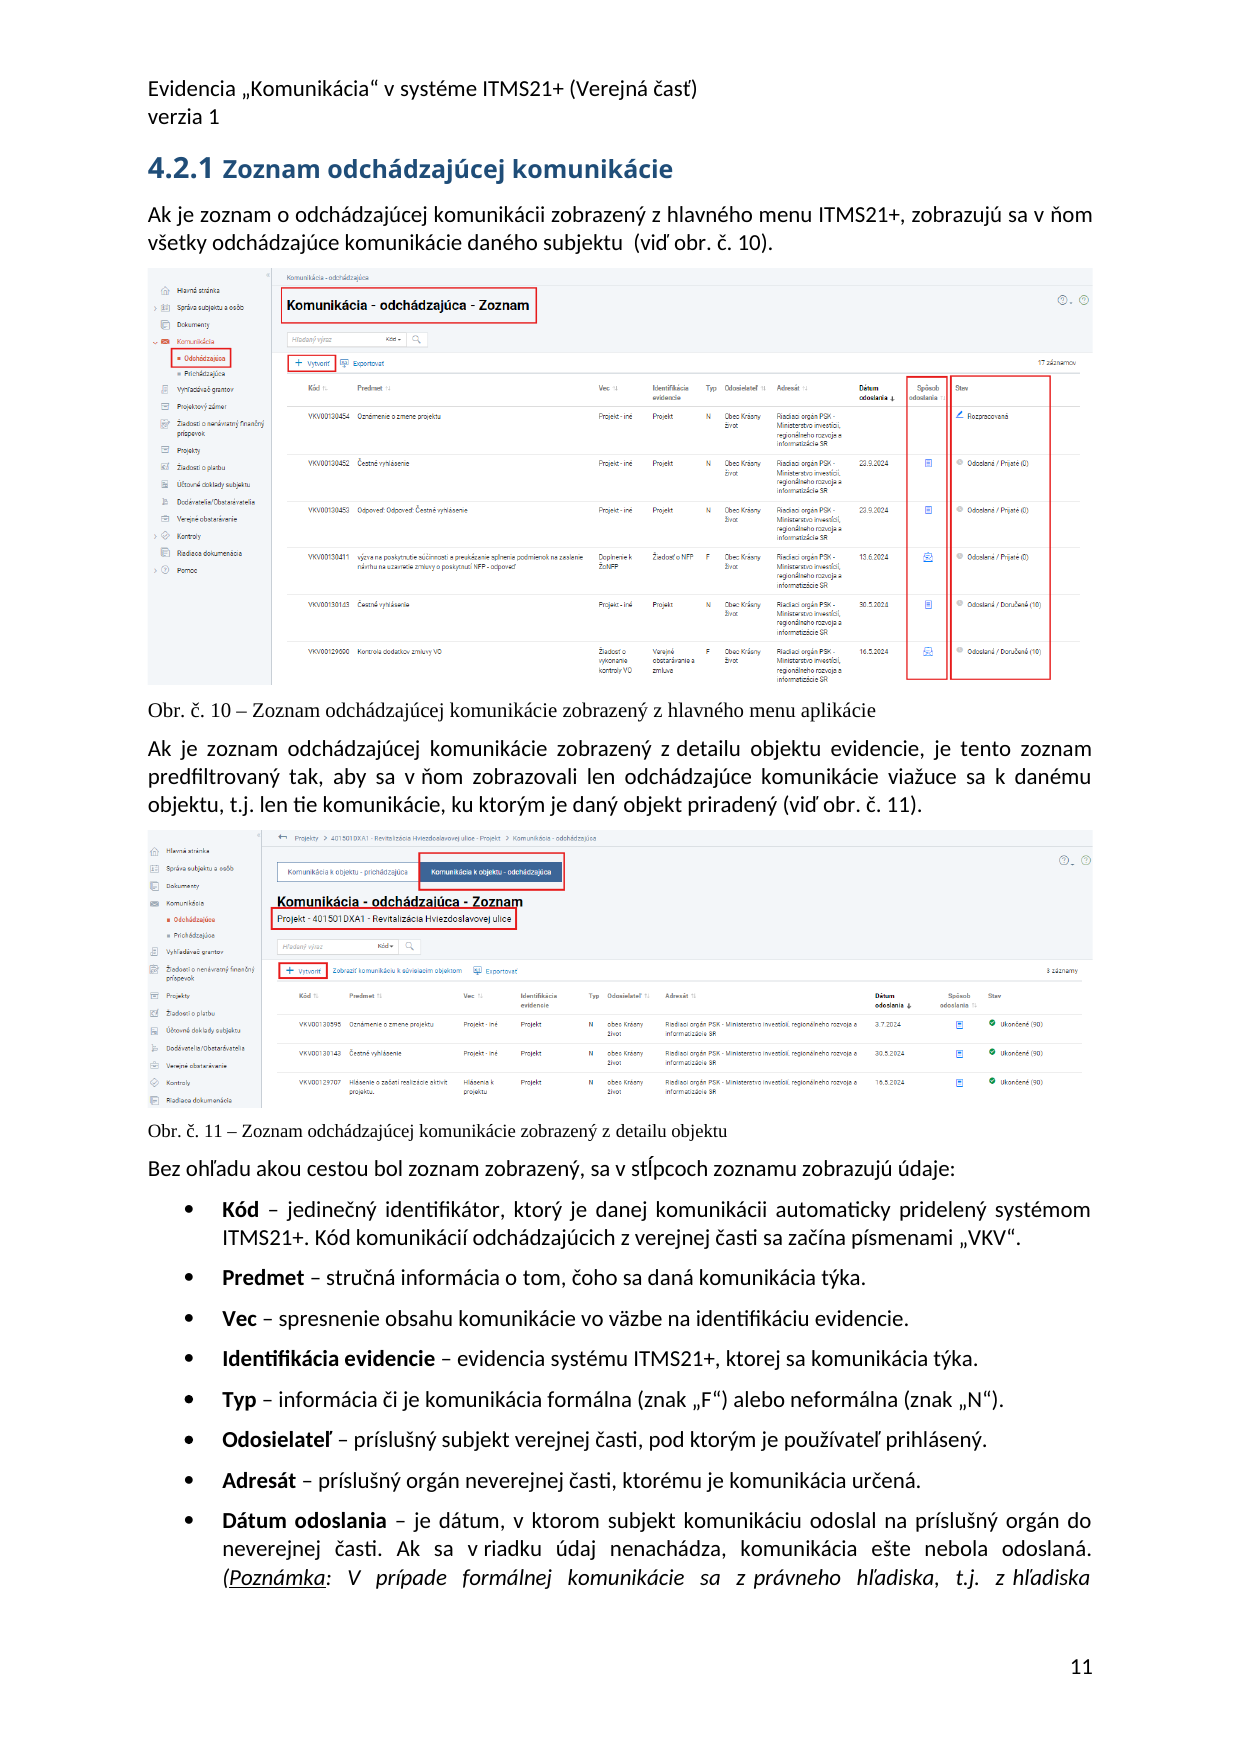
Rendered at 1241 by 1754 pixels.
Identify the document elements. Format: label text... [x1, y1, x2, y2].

subtitle Zoznam odchádzajúcej komunikácie [148, 148, 1093, 187]
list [185, 1507, 1093, 1591]
picture [147, 268, 1093, 685]
list Typ – informácia či je komunikácia formálna (znak „F“) alebo neformálna (znak „N“). [185, 1385, 1093, 1413]
text Ak je zoznam o odchádzajúcej komunikácii zobrazený z hlavného menu ITMS21+, zobrazujú sa v ňom všetky odchádzajúce komunikácie daného subjektu (viď obr. č. 10). [148, 200, 1093, 256]
list Identifikácia evidencie – evidencia systému ITMS21+, ktorej sa komunikácia týka. [185, 1344, 1093, 1372]
list Predmet – stručná informácia o tom, čoho sa daná komunikácia týka. [185, 1263, 1093, 1291]
text Ak je zoznam odchádzajúcej komunikácie zobrazený z detailu objektu evidencie, je tento zoznam predfiltrovaný tak, aby sa v ňom zobrazovali len odchádzajúce komunikácie viažuce sa k danému objektu, t.j. len tie komunikácie, ku ktorým je daný objekt priradený (viď obr. č. 11). [148, 734, 1093, 818]
list Adresát – príslušný orgán neverejnej časti, ktorému je komunikácia určená. [185, 1466, 1093, 1494]
picture [147, 830, 1093, 1108]
text Obr. č. 10 – Zoznam odchádzajúcej komunikácie zobrazený z hlavného menu aplikácie [148, 697, 1093, 722]
text Bez ohľadu akou cestou bol zoznam zobrazený, sa v stĺpcoch zoznamu zobrazujú údaje: [148, 1154, 1093, 1182]
list Vec – spresnenie obsahu komunikácie vo väzbe na identifikáciu evidencie. [185, 1304, 1093, 1332]
list Kód – jedinečný identifikátor, ktorý je danej komunikácii automaticky pridelený systémom ITMS21+. Kód komunikácií odchádzajúcich z verejnej časti sa začína písmenami „VKV“. [185, 1195, 1093, 1251]
list Odosielateľ – príslušný subjekt verejnej časti, pod ktorým je používateľ prihlásený. [185, 1426, 1093, 1453]
text Obr. č. 11 – Zoznam odchádzajúcej komunikácie zobrazený z detailu objektu [148, 1120, 1093, 1142]
